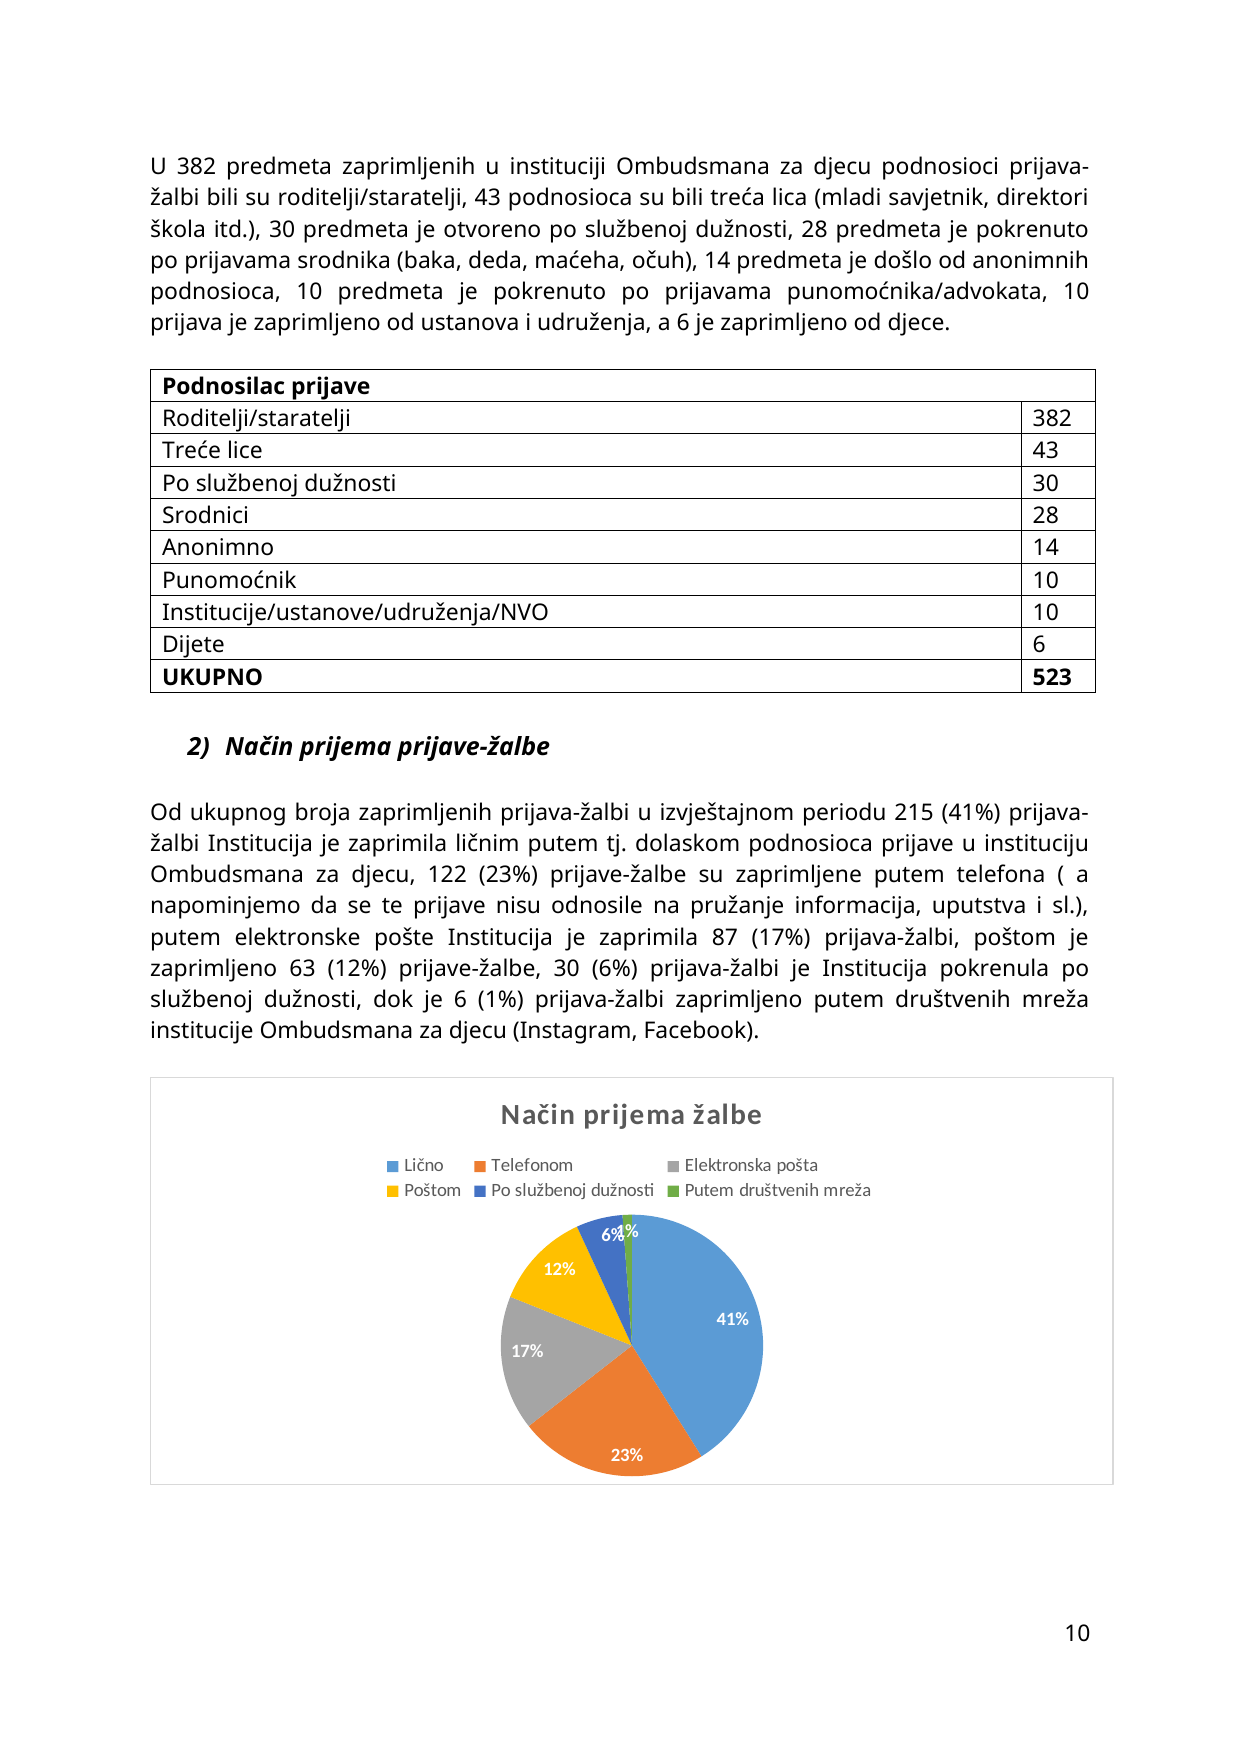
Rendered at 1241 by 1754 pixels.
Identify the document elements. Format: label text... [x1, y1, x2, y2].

table_cell 43 [1022, 434, 1095, 466]
table_cell 30 [1022, 467, 1095, 498]
table_cell 10 [1022, 596, 1095, 627]
table_header Podnosilac prijave [151, 370, 1095, 401]
table_cell 28 [1022, 499, 1095, 530]
table_cell 14 [1022, 531, 1095, 562]
text U 382 predmeta zaprimljenih u instituciji Ombudsmana za djecu podnosioci prijava-žalbi bili su roditelji/staratelji, 43 podnosioca su bili treća lica (mladi savjetnik, direktori škola itd.), 30 predmeta je otvoreno po službenoj dužnosti, 28 predmeta je pokrenuto po prijavama srodnika (baka, deda, maćeha, očuh), 14 predmeta je došlo od anonimnih podnosioca, 10 predmeta je pokrenuto po prijavama punomoćnika/advokata, 10 prijava je zaprimljeno od ustanova i udruženja, a 6 je zaprimljeno od djece. [150, 150, 1090, 337]
table_cell UKUPNO [151, 660, 1021, 692]
table_cell Treće lice [151, 434, 1021, 466]
table_cell 10 [1022, 564, 1095, 595]
table_cell Anonimno [151, 531, 1021, 562]
table_cell Roditelji/staratelji [151, 402, 1021, 433]
subtitle Način prijema prijave-žalbe [187, 728, 1090, 762]
table_cell 6 [1022, 628, 1095, 659]
table_cell 523 [1022, 660, 1095, 692]
table_cell Institucije/ustanove/udruženja/NVO [151, 596, 1021, 627]
table_cell Po službenoj dužnosti [151, 467, 1021, 498]
table_cell Punomoćnik [151, 564, 1021, 595]
table_cell Srodnici [151, 499, 1021, 530]
table_cell Dijete [151, 628, 1021, 659]
text Od ukupnog broja zaprimljenih prijava-žalbi u izvještajnom periodu 215 (41%) prijava-žalbi Institucija je zaprimila ličnim putem tj. dolaskom podnosioca prijave u instituciju Ombudsmana za djecu, 122 (23%) prijave-žalbe su zaprimljene putem telefona ( a napominjemo da se te prijave nisu odnosile na pružanje informacija, uputstva i sl.), putem elektronske pošte Institucija je zaprimila 87 (17%) prijava-žalbi, poštom je zaprimljeno 63 (12%) prijave-žalbe, 30 (6%) prijava-žalbi je Institucija pokrenula po službenoj dužnosti, dok je 6 (1%) prijava-žalbi zaprimljeno putem društvenih mreža institucije Ombudsmana za djecu (Instagram, Facebook). [150, 795, 1090, 1045]
table_cell 382 [1022, 402, 1095, 433]
